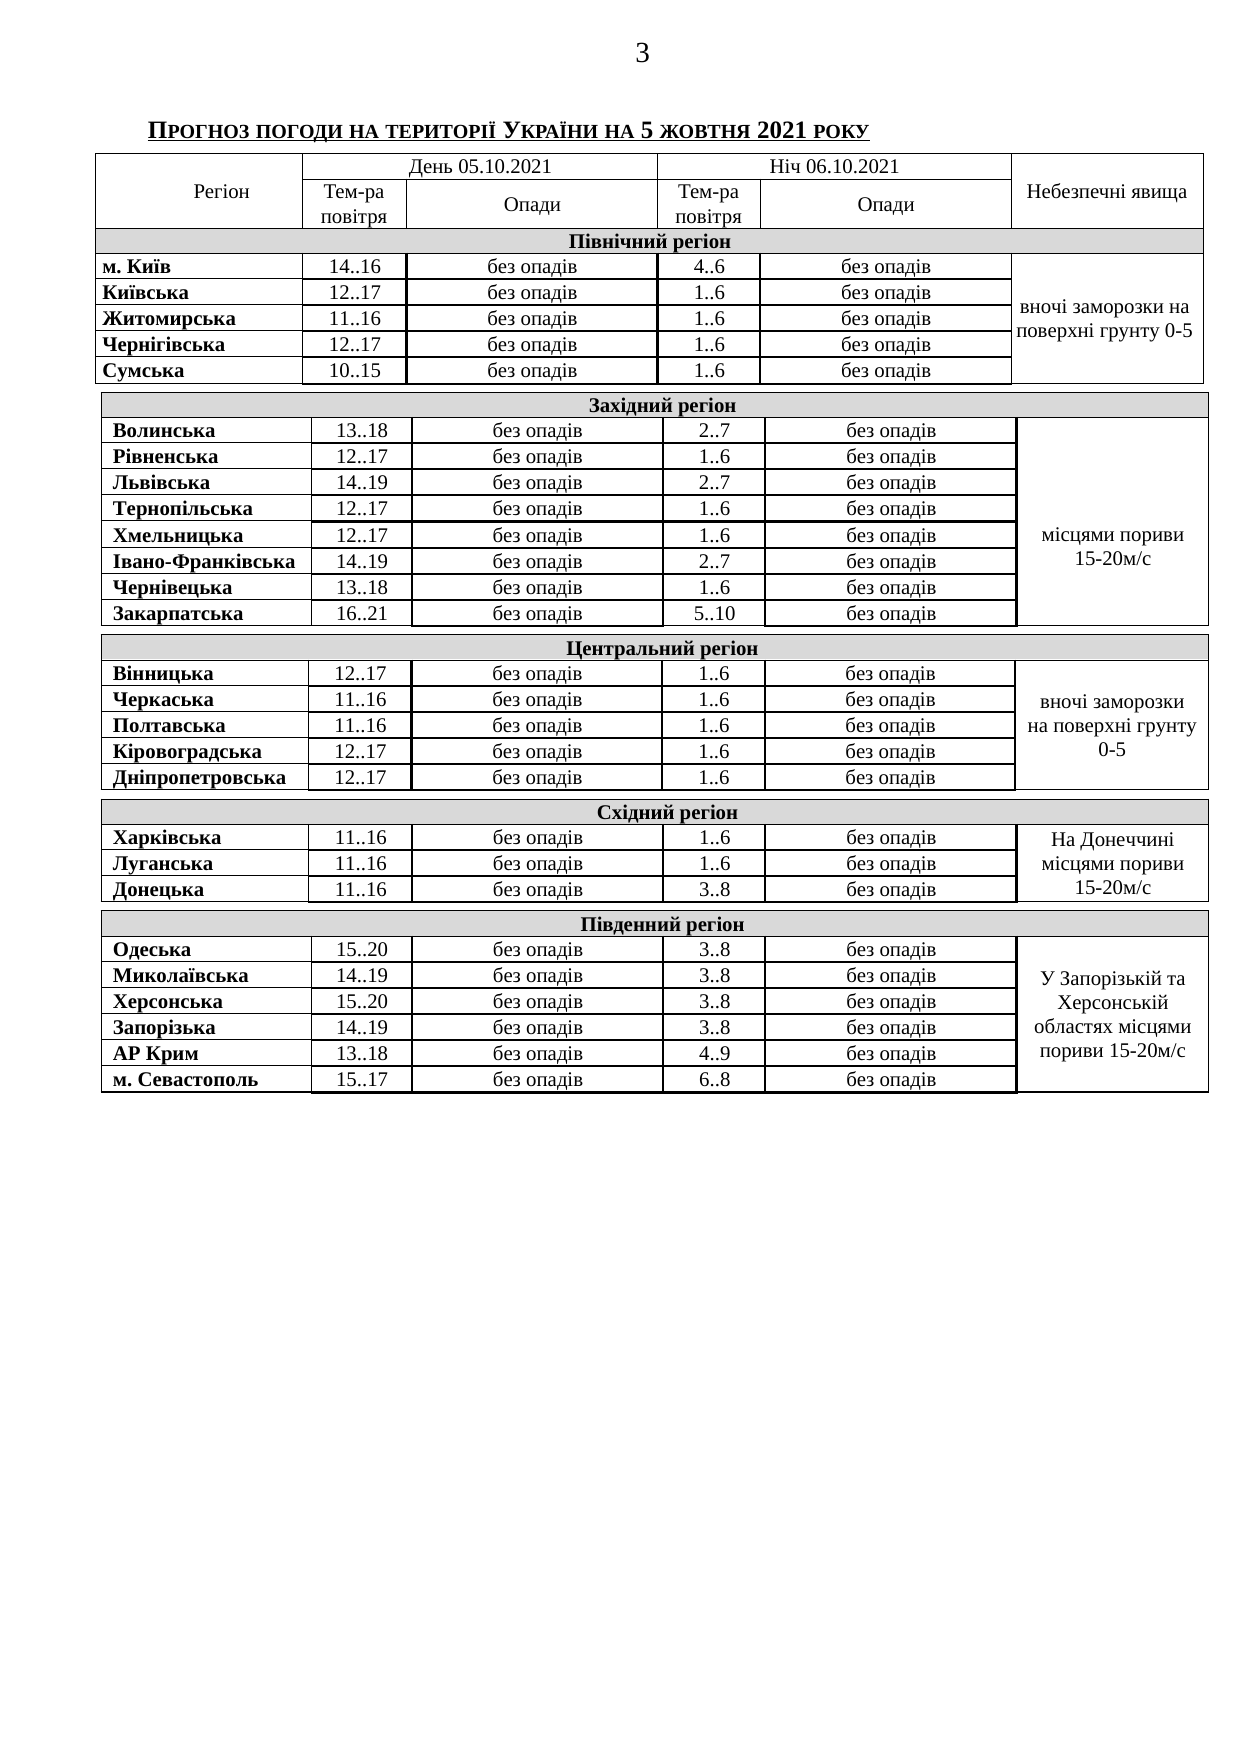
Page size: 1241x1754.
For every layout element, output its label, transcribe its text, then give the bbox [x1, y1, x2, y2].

table_cell 6..8 [664, 1067, 764, 1091]
table_cell без опадів [413, 661, 661, 684]
table_cell без опадів [766, 523, 1015, 547]
table_cell 4..9 [664, 1041, 764, 1065]
table_cell без опадів [766, 765, 1014, 789]
table_cell без опадів [408, 358, 656, 382]
table_cell 13..18 [312, 1041, 411, 1065]
table_header Регіон [96, 154, 302, 228]
table_cell без опадів [413, 470, 662, 494]
table_cell 12..17 [312, 444, 411, 468]
table_cell 1..6 [664, 575, 764, 599]
table_cell Миколаївська [102, 962, 311, 987]
table_cell без опадів [766, 825, 1015, 849]
table_cell вночі заморозки на поверхні грунту 0-5 [1016, 661, 1208, 789]
table_cell м. Севастополь [102, 1066, 311, 1091]
table_cell без опадів [761, 332, 1011, 356]
table_cell без опадів [413, 418, 662, 442]
table_cell Сумська [96, 357, 302, 382]
table_cell 15..20 [312, 989, 411, 1013]
table_cell 2..7 [664, 418, 764, 442]
table_cell 11..16 [309, 877, 411, 901]
table_cell 1..6 [664, 444, 764, 468]
table_cell Волинська [102, 418, 311, 442]
table_cell без опадів [413, 825, 662, 849]
table_cell без опадів [408, 280, 656, 304]
table_cell 1..6 [664, 523, 764, 547]
table_cell без опадів [413, 989, 662, 1013]
table_cell 4..6 [659, 254, 759, 278]
table_cell 1..6 [659, 306, 759, 330]
table_cell без опадів [408, 306, 656, 330]
table_cell 1..6 [664, 496, 764, 520]
table_cell На Донеччині місцями пориви 15-20м/с [1018, 825, 1208, 901]
table_cell 2..7 [664, 549, 764, 573]
table_cell без опадів [766, 1041, 1015, 1065]
table_cell без опадів [413, 877, 662, 901]
table_cell У Запорізькій та Херсонській областях місцями пориви 15-20м/с [1018, 937, 1208, 1091]
table_header Центральний регіон [102, 635, 1208, 659]
table_cell 15..20 [312, 937, 411, 961]
table_cell без опадів [766, 877, 1015, 901]
table_cell Тем-ра повітря [658, 180, 760, 228]
table_cell 12..17 [312, 496, 411, 520]
table_cell 12..17 [309, 739, 410, 763]
table_cell Житомирська [96, 305, 302, 330]
table_cell без опадів [766, 601, 1015, 625]
table_cell 11..16 [309, 851, 411, 875]
table_cell без опадів [766, 989, 1015, 1013]
table_cell без опадів [766, 687, 1014, 711]
table_cell Луганська [102, 850, 308, 875]
table_cell Закарпатська [102, 600, 311, 625]
table_cell 3..8 [664, 877, 764, 901]
table_cell АР Крим [102, 1040, 311, 1065]
table_header Небезпечні явища [1012, 154, 1203, 228]
table_cell без опадів [413, 713, 661, 737]
table_cell 12..17 [312, 523, 411, 547]
table_cell 11..16 [309, 687, 410, 711]
table_cell Київська [96, 279, 302, 304]
table_cell без опадів [413, 937, 662, 961]
table_cell без опадів [413, 851, 662, 875]
table_header День 05.10.2021 [303, 154, 657, 178]
table_cell 14..19 [312, 1015, 411, 1039]
table_cell без опадів [766, 851, 1015, 875]
table_cell Кіровоградська [102, 738, 308, 763]
table_cell 1..6 [663, 765, 764, 789]
table_cell 12..17 [309, 661, 410, 684]
table_cell м. Київ [96, 254, 302, 278]
table_cell без опадів [766, 418, 1015, 442]
table_cell Полтавська [102, 712, 308, 737]
table_cell Херсонська [102, 988, 311, 1013]
table_cell без опадів [413, 549, 662, 573]
table_cell без опадів [413, 765, 661, 789]
table_cell 3..8 [664, 963, 764, 987]
table_cell 3..8 [664, 989, 764, 1013]
table_cell без опадів [413, 963, 662, 987]
table_cell 11..16 [303, 306, 405, 330]
table_cell 11..16 [309, 713, 410, 737]
table_cell Північний регіон [96, 229, 1203, 253]
table_cell без опадів [766, 1067, 1015, 1091]
table_cell без опадів [413, 601, 662, 625]
table_cell Дніпропетровська [102, 764, 308, 789]
table_cell 1..6 [663, 713, 764, 737]
table_cell Опади [761, 180, 1011, 228]
table_cell без опадів [413, 687, 661, 711]
table_header Ніч 06.10.2021 [658, 154, 1011, 178]
table_cell без опадів [761, 254, 1011, 278]
table_cell 14..19 [312, 470, 411, 494]
table_cell Одеська [102, 937, 311, 961]
table_cell 1..6 [664, 825, 764, 849]
table_cell без опадів [408, 332, 656, 356]
table_cell без опадів [766, 713, 1014, 737]
table_cell без опадів [766, 575, 1015, 599]
table_cell Рівненська [102, 443, 311, 468]
table_header Західний регіон [102, 393, 1208, 417]
table_cell без опадів [766, 1015, 1015, 1039]
table_cell без опадів [761, 280, 1011, 304]
table_cell 14..16 [303, 254, 405, 278]
table_cell без опадів [766, 470, 1015, 494]
table_cell без опадів [413, 496, 662, 520]
table_cell без опадів [766, 937, 1015, 961]
table_cell 13..18 [312, 418, 411, 442]
table_cell без опадів [766, 963, 1015, 987]
table_cell Харківська [102, 825, 308, 849]
table_cell 12..17 [309, 765, 410, 789]
table_cell Тернопільська [102, 495, 311, 520]
table_cell без опадів [413, 1067, 662, 1091]
table_cell без опадів [413, 739, 661, 763]
table_cell Запорізька [102, 1014, 311, 1039]
table_cell Львівська [102, 469, 311, 494]
table_cell 2..7 [664, 470, 764, 494]
table_cell 1..6 [659, 358, 759, 382]
table_cell без опадів [408, 254, 656, 278]
table_cell Донецька [102, 876, 308, 901]
table_cell Опади [407, 180, 657, 228]
table_cell без опадів [413, 523, 662, 547]
table_cell без опадів [766, 496, 1015, 520]
table_cell Чернівецька [102, 574, 311, 599]
table_cell вночі заморозки на поверхні грунту 0-5 [1012, 254, 1203, 382]
table_cell 12..17 [303, 332, 405, 356]
table_cell 1..6 [663, 739, 764, 763]
table_cell без опадів [761, 358, 1011, 382]
table_cell 1..6 [659, 280, 759, 304]
table_cell 1..6 [659, 332, 759, 356]
table_cell 14..19 [312, 963, 411, 987]
table_cell 12..17 [303, 280, 405, 304]
table_cell 1..6 [663, 661, 764, 684]
table_header Південний регіон [102, 911, 1208, 936]
table_cell 15..17 [312, 1067, 411, 1091]
table_cell Івано-Франківська [102, 548, 311, 573]
table_cell 1..6 [663, 687, 764, 711]
table_cell Тем-ра повітря [303, 180, 406, 228]
table_cell 1..6 [664, 851, 764, 875]
table_cell 10..15 [303, 358, 405, 382]
table_cell Черкаська [102, 686, 308, 711]
text Прогноз погоди на території України на 5 жовтня 2021 року [89, 115, 1196, 144]
table_cell без опадів [766, 739, 1014, 763]
table_cell 16..21 [312, 601, 411, 625]
table_cell без опадів [413, 1041, 662, 1065]
table_cell 5..10 [664, 601, 764, 625]
table_cell Вінницька [102, 661, 308, 684]
table_cell без опадів [766, 661, 1014, 684]
table_cell 3..8 [664, 937, 764, 961]
table_cell 13..18 [312, 575, 411, 599]
table_cell місцями пориви 15-20м/с [1018, 418, 1208, 625]
table_cell Хмельницька [102, 521, 311, 547]
table_cell без опадів [766, 549, 1015, 573]
table_cell без опадів [413, 1015, 662, 1039]
table_header Східний регіон [102, 800, 1208, 824]
table_cell без опадів [413, 575, 662, 599]
table_cell без опадів [761, 306, 1011, 330]
table_cell без опадів [413, 444, 662, 468]
table_cell 11..16 [309, 825, 411, 849]
table_cell Чернігівська [96, 331, 302, 356]
table_cell 3..8 [664, 1015, 764, 1039]
table_cell 14..19 [312, 549, 411, 573]
table_cell без опадів [766, 444, 1015, 468]
